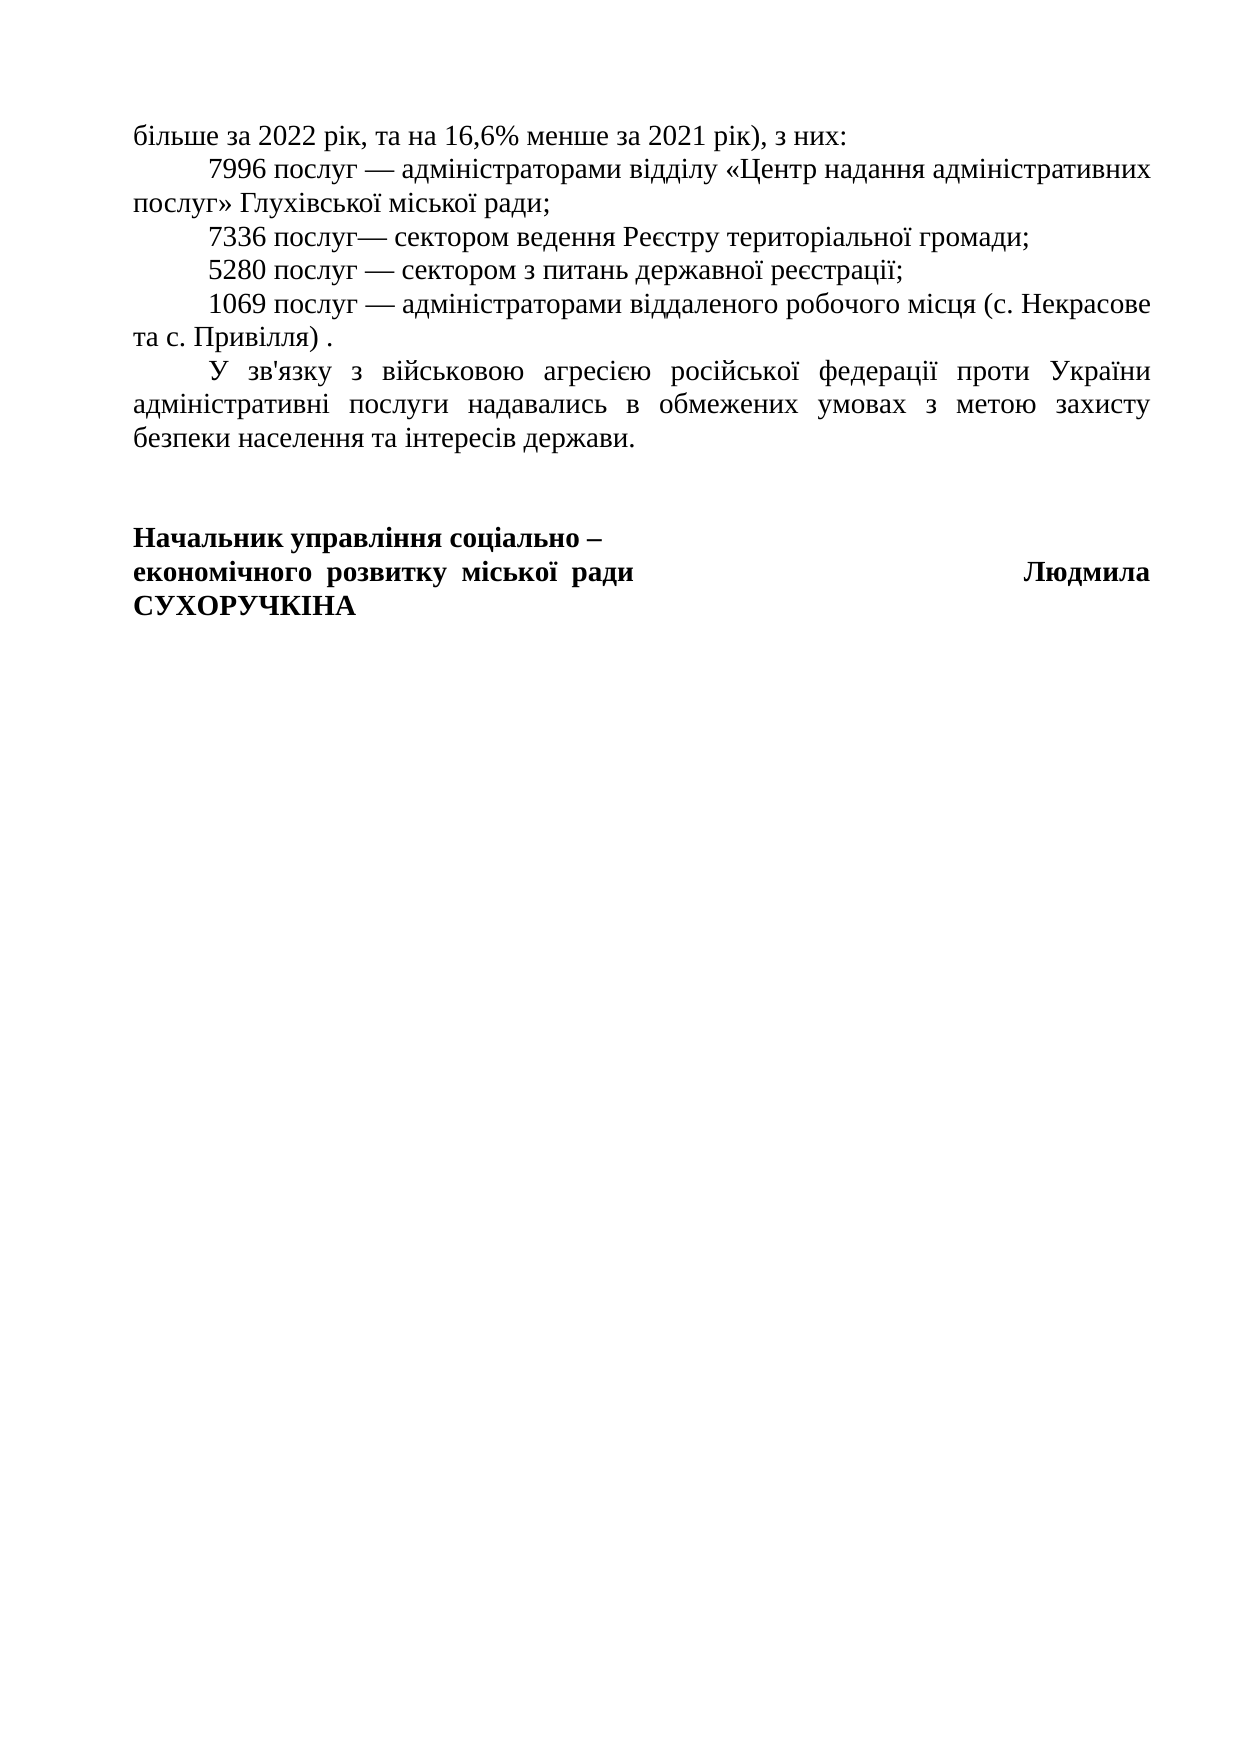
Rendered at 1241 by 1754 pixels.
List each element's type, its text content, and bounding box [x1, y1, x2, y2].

text 1069 послуг — адміністраторами віддаленого робочого місця (с. Некрасове та с. Привілля) . [133, 286, 1152, 353]
text економічного розвитку міської ради Людмила СУХОРУЧКІНА [133, 554, 1152, 621]
text 5280 послуг — сектором з питань державної реєстрації; [133, 252, 1152, 286]
text 7996 послуг — адміністраторами відділу «Центр надання адміністративних послуг» Глухівської міської ради; [133, 152, 1152, 219]
text Начальник управління соціально – [133, 521, 1152, 554]
text 7336 послуг— сектором ведення Реєстру територіальної громади; [133, 219, 1152, 252]
text У зв'язку з військовою агресією російської федерації проти України адміністративні послуги надавались в обмежених умовах з метою захисту безпеки населення та інтересів держави. [133, 353, 1152, 453]
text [133, 118, 1152, 152]
